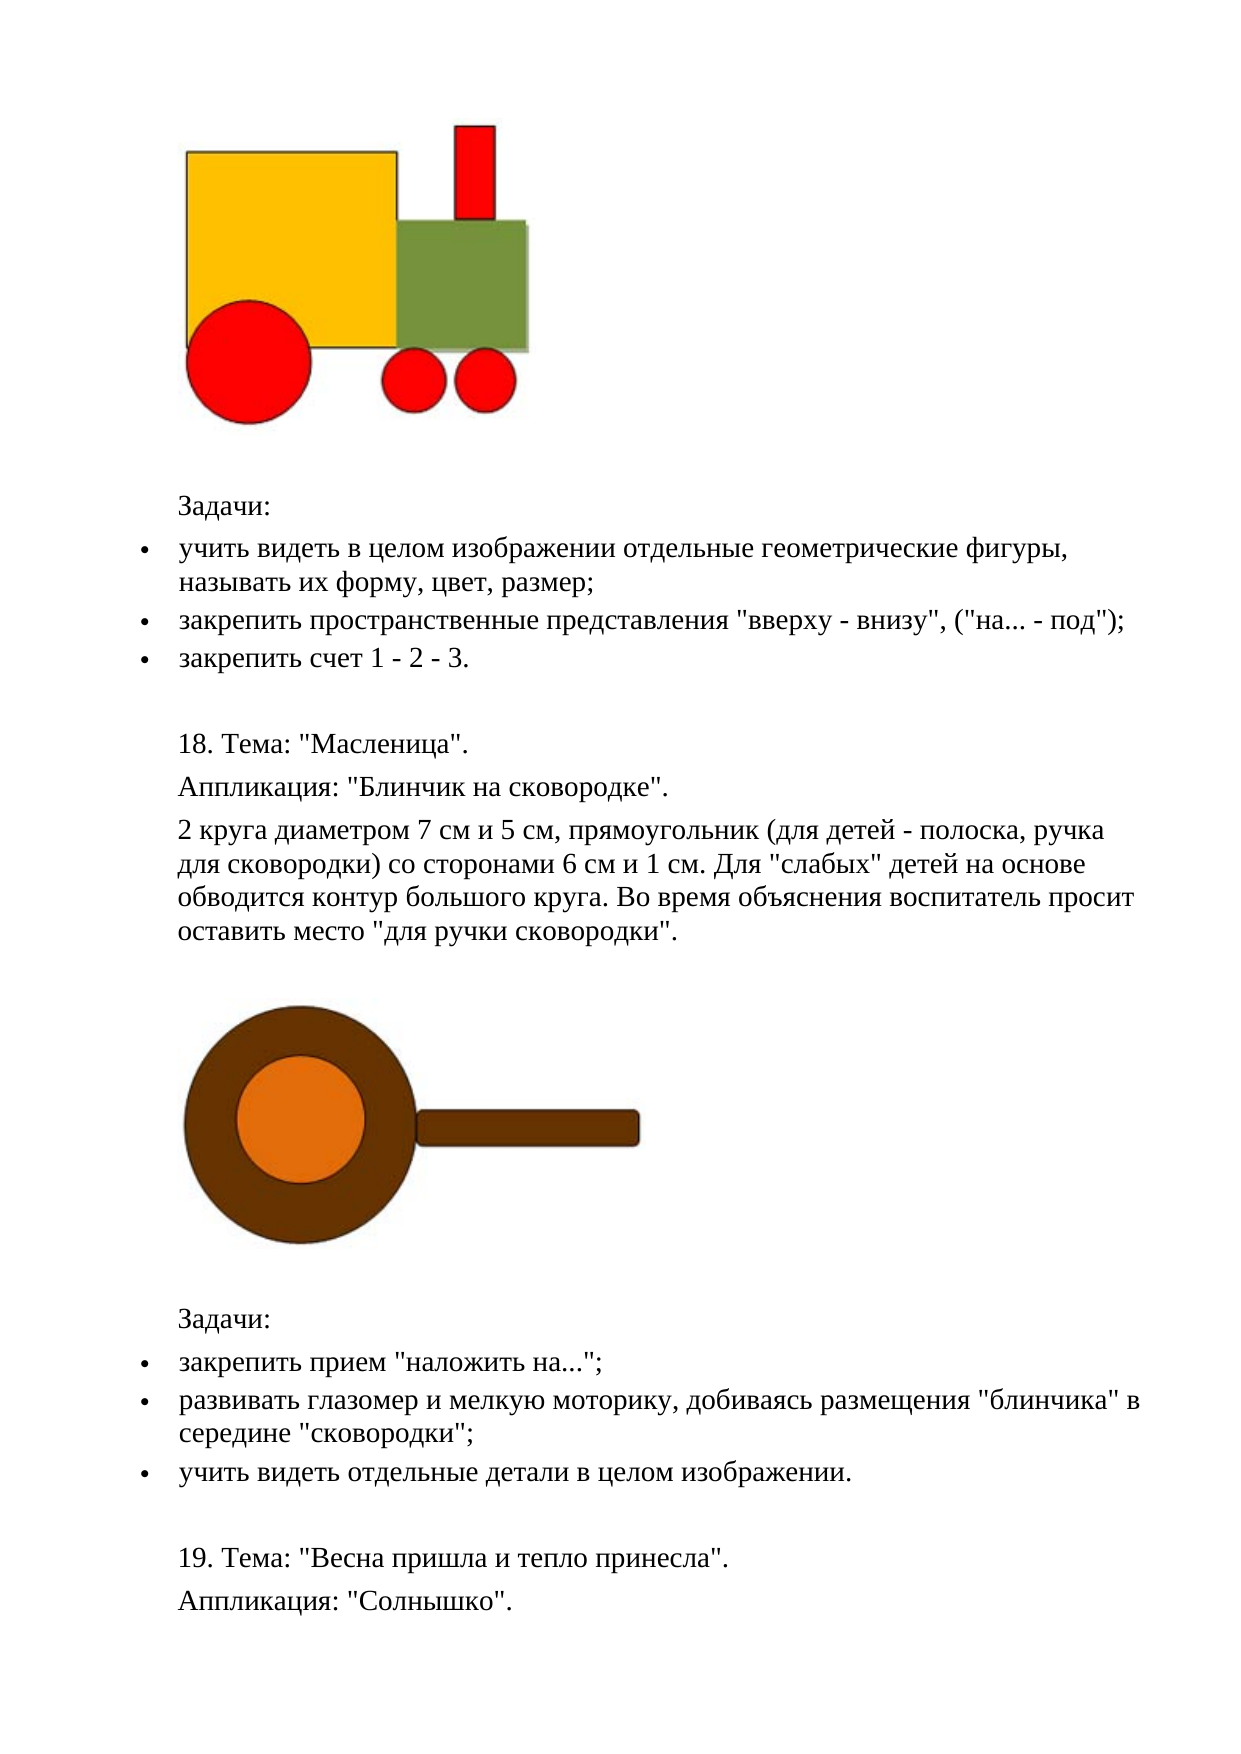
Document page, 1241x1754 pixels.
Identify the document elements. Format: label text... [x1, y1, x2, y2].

list закрепить прием "наложить на..."; [141, 1344, 1152, 1377]
text Задачи: [177, 488, 1152, 521]
list учить видеть отдельные детали в целом изображении. [141, 1454, 1152, 1487]
list учить видеть в целом изображении отдельные геометрические фигуры, называть их форму, цвет, размер; [141, 531, 1152, 598]
picture [177, 118, 537, 436]
text 2 круга диаметром 7 см и 5 см, прямоугольник (для детей - полоска, ручка для сковородки) со сторонами 6 см и 1 см. Для "слабых" детей на основе обводится контур большого круга. Во время объяснения воспитатель просит оставить место "для ручки сковородки". [177, 812, 1152, 946]
text 18. Тема: "Масленица". [177, 726, 1152, 760]
list закрепить счет 1 - 2 - 3. [141, 641, 1152, 674]
text Аппликация: "Блинчик на сковородке". [177, 769, 1152, 803]
list закрепить пространственные представления "вверху - внизу", ("на... - под"); [141, 602, 1152, 636]
text Задачи: [177, 1301, 1152, 1334]
list развивать глазомер и мелкую моторику, добиваясь размещения "блинчика" в середине "сковородки"; [141, 1382, 1152, 1449]
text Аппликация: "Солнышко". [177, 1583, 1152, 1616]
picture [177, 998, 646, 1249]
text 19. Тема: "Весна пришла и тепло принесла". [177, 1540, 1152, 1573]
